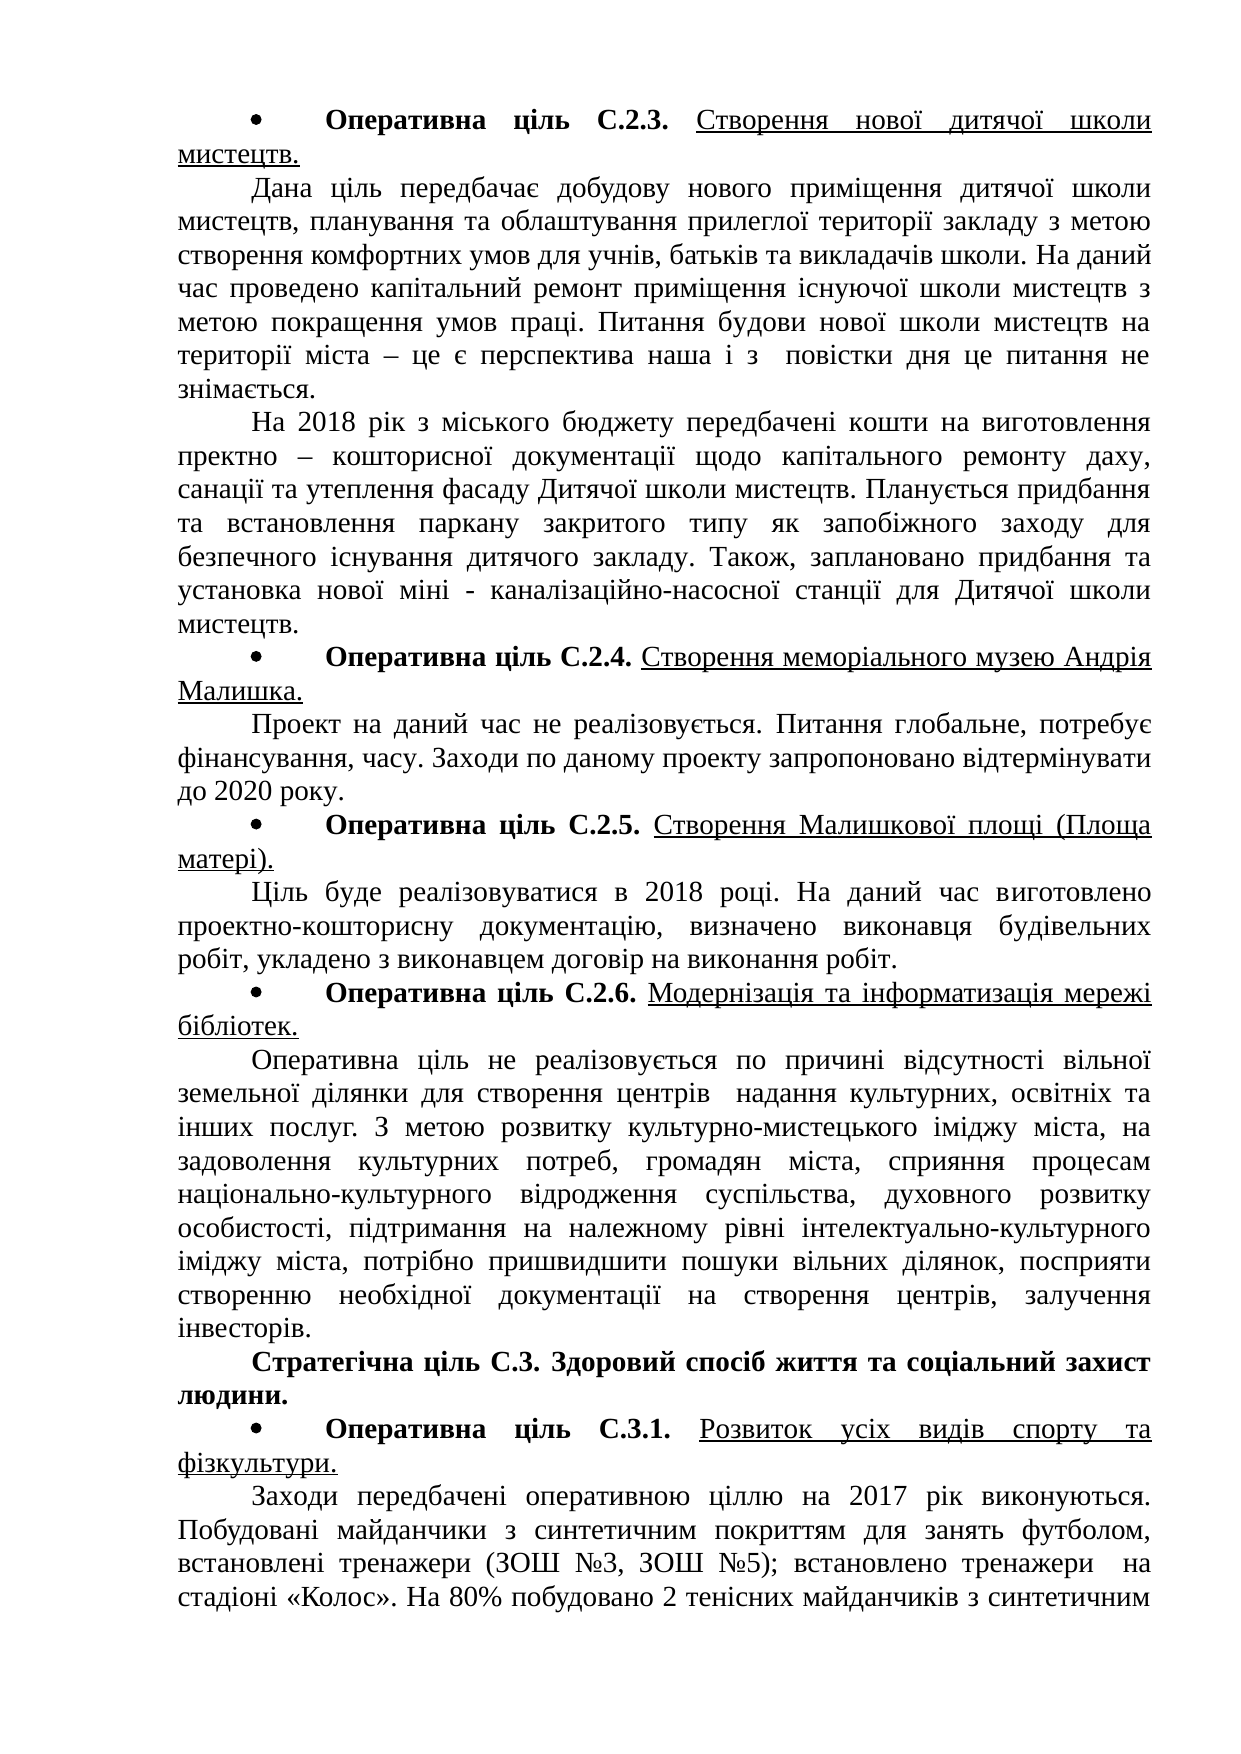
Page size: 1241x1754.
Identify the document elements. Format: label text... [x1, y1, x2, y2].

text На 2018 рік з міського бюджету передбачені кошти на виготовлення пректно – кошторисної документації щодо капітального ремонту даху, санації та утеплення фасаду Дитячої школи мистецтв. Планується придбання та встановлення паркану закритого типу як запобіжного заходу для безпечного існування дитячого закладу. Також, заплановано придбання та установка нової міні - каналізаційно-насосної станції для Дитячої школи мистецтв. [177, 404, 1152, 639]
list Оперативна ціль С.2.6. Модернізація та інформатизація мережі бібліотек. [177, 975, 1152, 1042]
text Оперативна ціль не реалізовується по причині відсутності вільної земельної ділянки для створення центрів надання культурних, освітніх та інших послуг. З метою розвитку культурно-мистецького іміджу міста, на задоволення культурних потреб, громадян міста, сприяння процесам національно-культурного відродження суспільства, духовного розвитку особистості, підтримання на належному рівні інтелектуально-культурного іміджу міста, потрібно пришвидшити пошуки вільних ділянок, посприяти створенню необхідної документації на створення центрів, залучення інвесторів. [177, 1042, 1152, 1344]
list Оперативна ціль С.2.3. Створення нової дитячої школи мистецтв. [177, 102, 1152, 170]
text Стратегічна ціль С.3. Здоровий спосіб життя та соціальний захист людини. [177, 1344, 1152, 1411]
text Дана ціль передбачає добудову нового приміщення дитячої школи мистецтв, планування та облаштування прилеглої території закладу з метою створення комфортних умов для учнів, батьків та викладачів школи. На даний час проведено капітальний ремонт приміщення існуючої школи мистецтв з метою покращення умов праці. Питання будови нової школи мистецтв на території міста – це є перспектива наша і з повістки дня це питання не знімається. [177, 170, 1152, 404]
list Оперативна ціль С.3.1. Розвиток усіх видів спорту та фізкультури. [177, 1411, 1152, 1478]
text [177, 1478, 1152, 1612]
list Оперативна ціль С.2.4. Створення меморіального музею Андрія Малишка. [177, 639, 1152, 706]
text Проект на даний час не реалізовується. Питання глобальне, потребує фінансування, часу. Заходи по даному проекту запропоновано відтермінувати до 2020 року. [177, 706, 1152, 807]
text Ціль буде реалізовуватися в 2018 році. На даний час виготовлено проектно-кошторисну документацію, визначено виконавця будівельних робіт, укладено з виконавцем договір на виконання робіт. [177, 874, 1152, 975]
list Оперативна ціль С.2.5. Створення Малишкової площі (Площа матері). [177, 807, 1152, 874]
